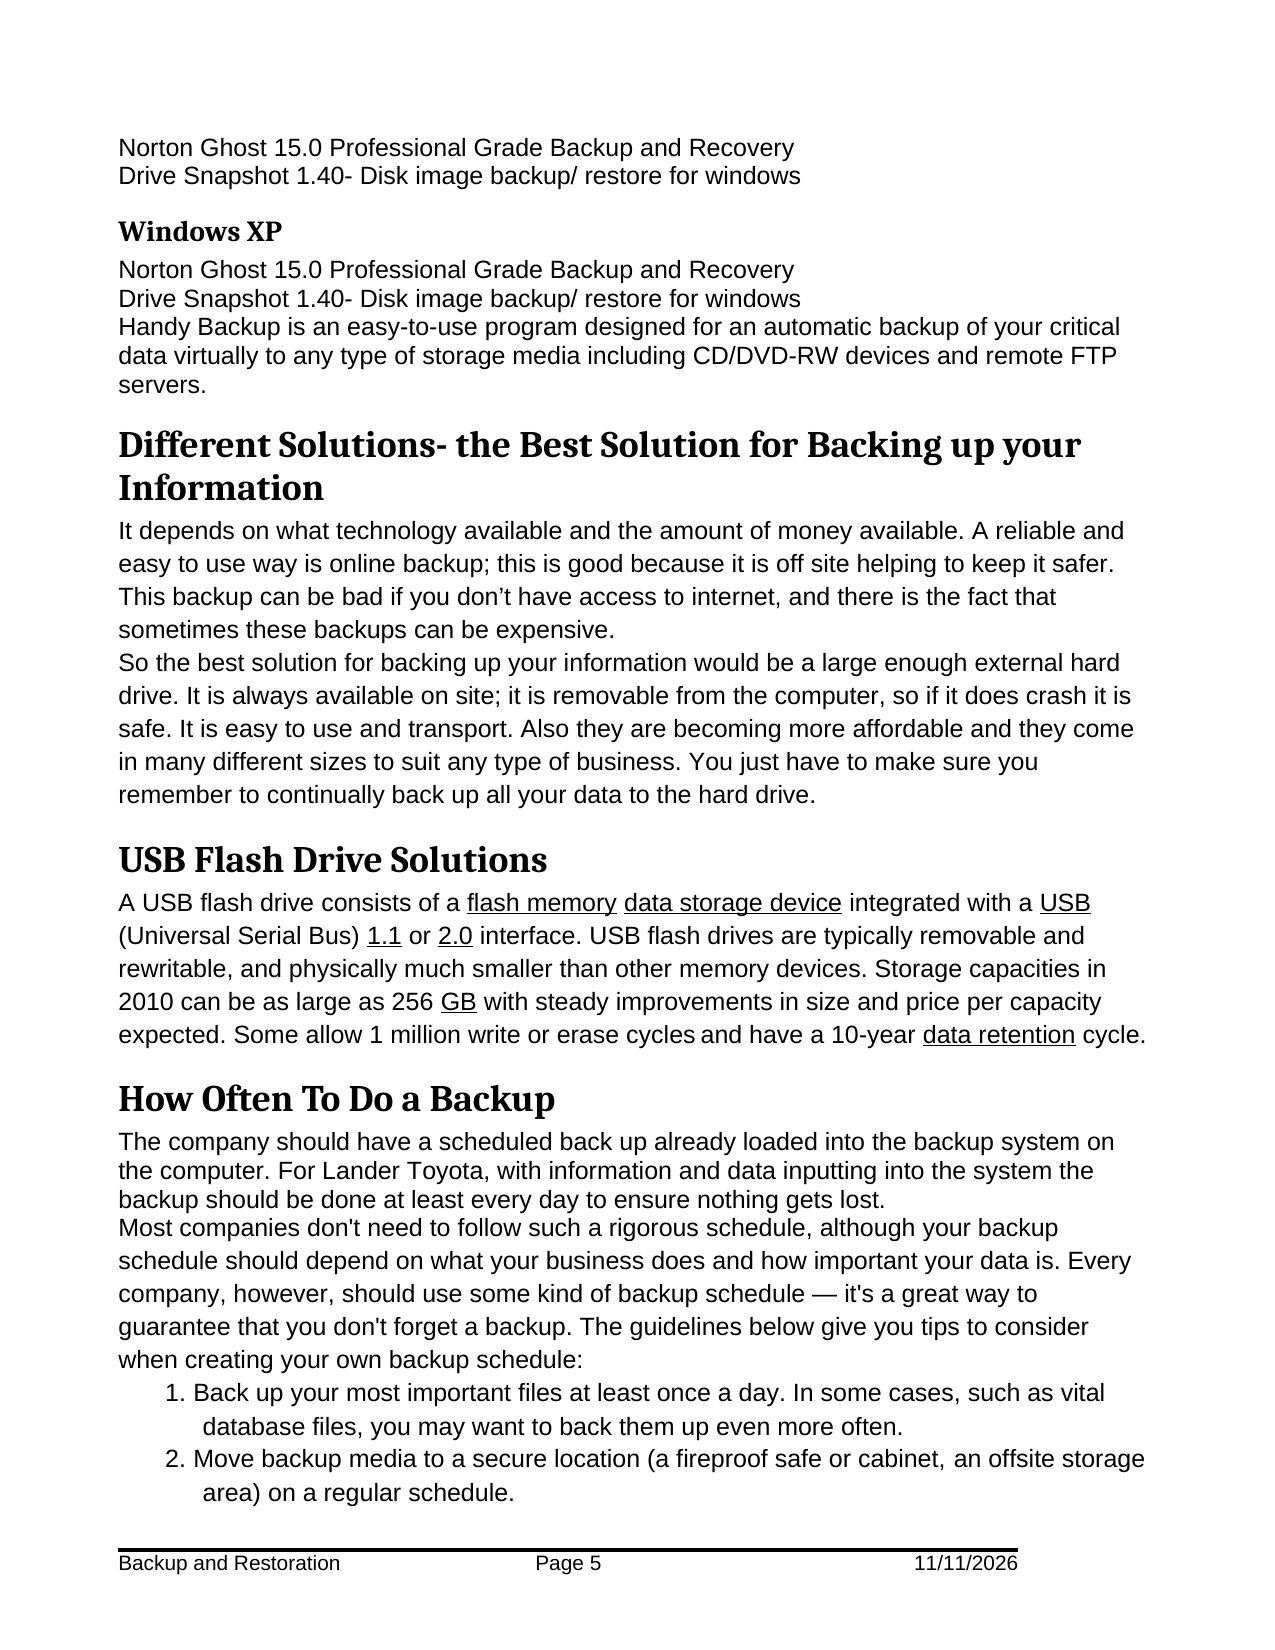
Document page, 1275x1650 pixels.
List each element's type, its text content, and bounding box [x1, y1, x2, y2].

list Back up your most important files at least once a day. In some cases, such as vital database files, you may want to back them up even more often. [165, 1378, 1152, 1440]
text Most companies don't need to follow such a rigorous schedule, although your backup schedule should depend on what your business does and how important your data is. Every company, however, should use some kind of backup schedule — it's a great way to guarantee that you don't forget a backup. The guidelines below give you tips to consider when creating your own backup schedule: [118, 1213, 1157, 1374]
text A USB flash drive consists of a flash memory data storage device integrated with a USB (Universal Serial Bus) 1.1 or 2.0 interface. USB flash drives are typically removable and rewritable, and physically much smaller than other memory devices. Storage capacities in 2010 can be as large as 256 GB with steady improvements in size and price per capacity expected. Some allow 1 million write or erase cycles and have a 10-year data retention cycle. [118, 888, 1157, 1048]
subtitle USB Flash Drive Solutions [118, 838, 1157, 881]
list Move backup media to a secure location (a fireproof safe or cabinet, an offsite storage area) on a regular schedule. [165, 1444, 1152, 1506]
subtitle How Often To Do a Backup [118, 1078, 1157, 1121]
subtitle Different Solutions- the Best Solution for Backing up your Information [118, 423, 1157, 510]
subtitle Windows XP [118, 215, 1157, 248]
text Drive Snapshot 1.40- Disk image backup/ restore for windows [118, 161, 1157, 190]
text So the best solution for backing up your information would be a large enough external hard drive. It is always available on site; it is removable from the computer, so if it does crash it is safe. It is easy to use and transport. Also they are becoming more affordable and they come in many different sizes to suit any type of business. You just have to make sure you remember to continually back up all your data to the hard drive. [118, 648, 1157, 809]
text Drive Snapshot 1.40- Disk image backup/ restore for windows [118, 283, 1157, 312]
text The company should have a scheduled back up already loaded into the backup system on the computer. For Lander Toyota, with information and data inputting into the system the backup should be done at least every day to ensure nothing gets lost. [118, 1127, 1157, 1213]
text Norton Ghost 15.0 Professional Grade Backup and Recovery [118, 132, 1157, 161]
text Handy Backup is an easy-to-use program designed for an automatic backup of your critical data virtually to any type of storage media including CD/DVD-RW devices and remote FTP servers. [118, 312, 1157, 398]
text Norton Ghost 15.0 Professional Grade Backup and Recovery [118, 255, 1157, 283]
text It depends on what technology available and the amount of money available. A reliable and easy to use way is online backup; this is good because it is off site helping to keep it safer. This backup can be bad if you don’t have access to internet, and there is the fact that sometimes these backups can be expensive. [118, 516, 1157, 644]
